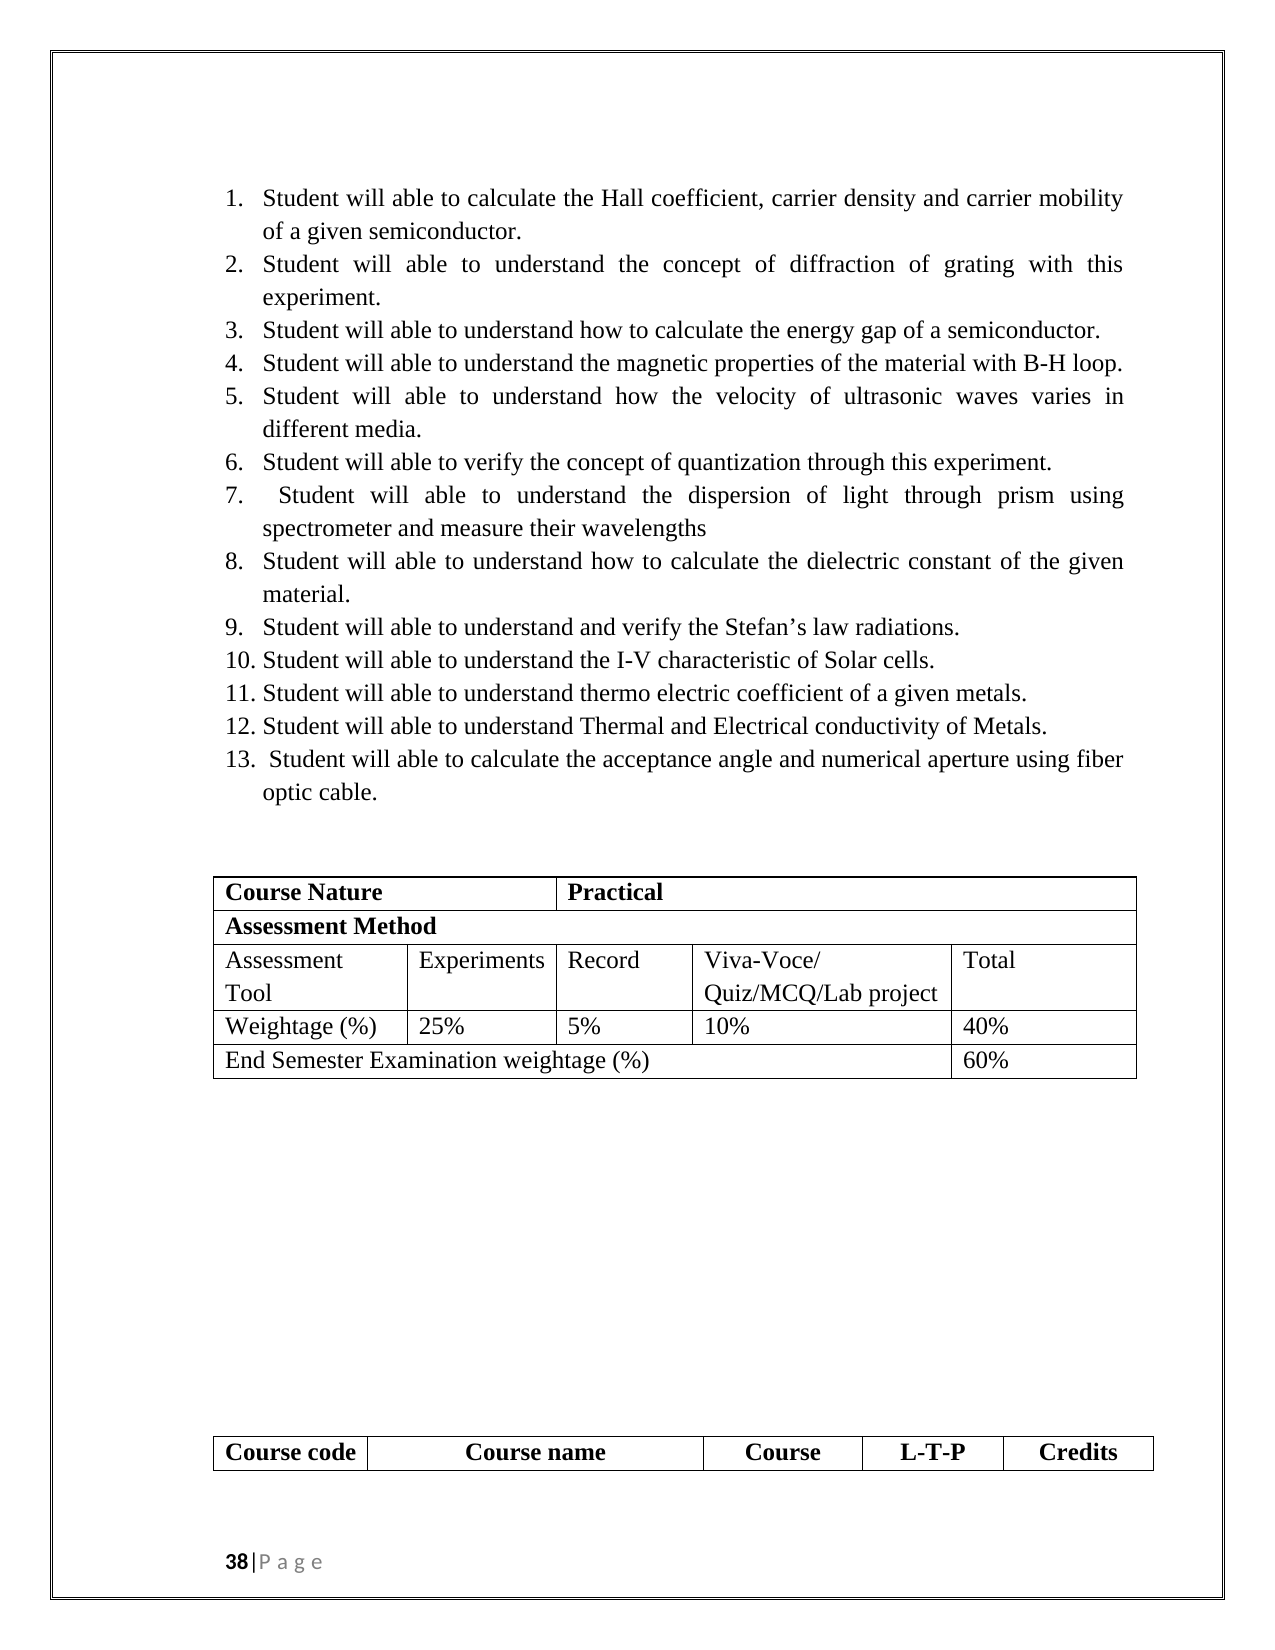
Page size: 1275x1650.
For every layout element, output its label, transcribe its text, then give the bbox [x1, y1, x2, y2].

table_header Credits [1004, 1437, 1153, 1470]
table_cell Experiments [408, 945, 556, 1010]
table_cell 25% [408, 1011, 556, 1044]
list Student will able to understand and verify the Stefan’s law radiations. [225, 612, 1125, 641]
table_cell Assessment Tool [214, 945, 407, 1010]
table_header Practical [557, 878, 1136, 910]
table_cell Weightage (%) [214, 1011, 407, 1044]
list Student will able to understand Thermal and Electrical conductivity of Metals. [225, 711, 1125, 740]
table_cell 10% [693, 1011, 951, 1044]
table_cell Total [952, 945, 1136, 1010]
list Student will able to understand how to calculate the dielectric constant of the given material. [225, 546, 1125, 608]
list Student will able to understand the I-V characteristic of Solar cells. [225, 645, 1125, 674]
table_cell Record [557, 945, 692, 1010]
table_cell End Semester Examination weightage (%) [214, 1045, 951, 1078]
list Student will able to understand the dispersion of light through prism using spectrometer and measure their wavelengths [225, 480, 1125, 542]
table_header L-T-P [863, 1437, 1003, 1470]
list Student will able to understand thermo electric coefficient of a given metals. [225, 678, 1125, 707]
table_header Course name [368, 1437, 703, 1470]
list Student will able to understand the concept of diffraction of grating with this experiment. [225, 249, 1125, 311]
table_cell 60% [952, 1045, 1136, 1078]
table_cell 40% [952, 1011, 1136, 1044]
list Student will able to understand the magnetic properties of the material with B-H loop. [225, 348, 1125, 377]
table_header Course code [214, 1437, 367, 1470]
table_header Course Category [704, 1437, 862, 1470]
table_header Course Nature [214, 878, 556, 910]
list Student will able to understand how the velocity of ultrasonic waves varies in different media. [225, 381, 1125, 443]
table_cell 5% [557, 1011, 692, 1044]
table_cell Viva-Voce/ Quiz/MCQ/Lab project [693, 945, 951, 1010]
table_cell Assessment Method [214, 911, 1136, 944]
list Student will able to verify the concept of quantization through this experiment. [225, 447, 1125, 476]
list Student will able to understand how to calculate the energy gap of a semiconductor. [225, 315, 1125, 344]
list Student will able to calculate the acceptance angle and numerical aperture using fiber optic cable. [225, 744, 1125, 806]
list Student will able to calculate the Hall coefficient, carrier density and carrier mobility of a given semiconductor. [225, 183, 1125, 245]
